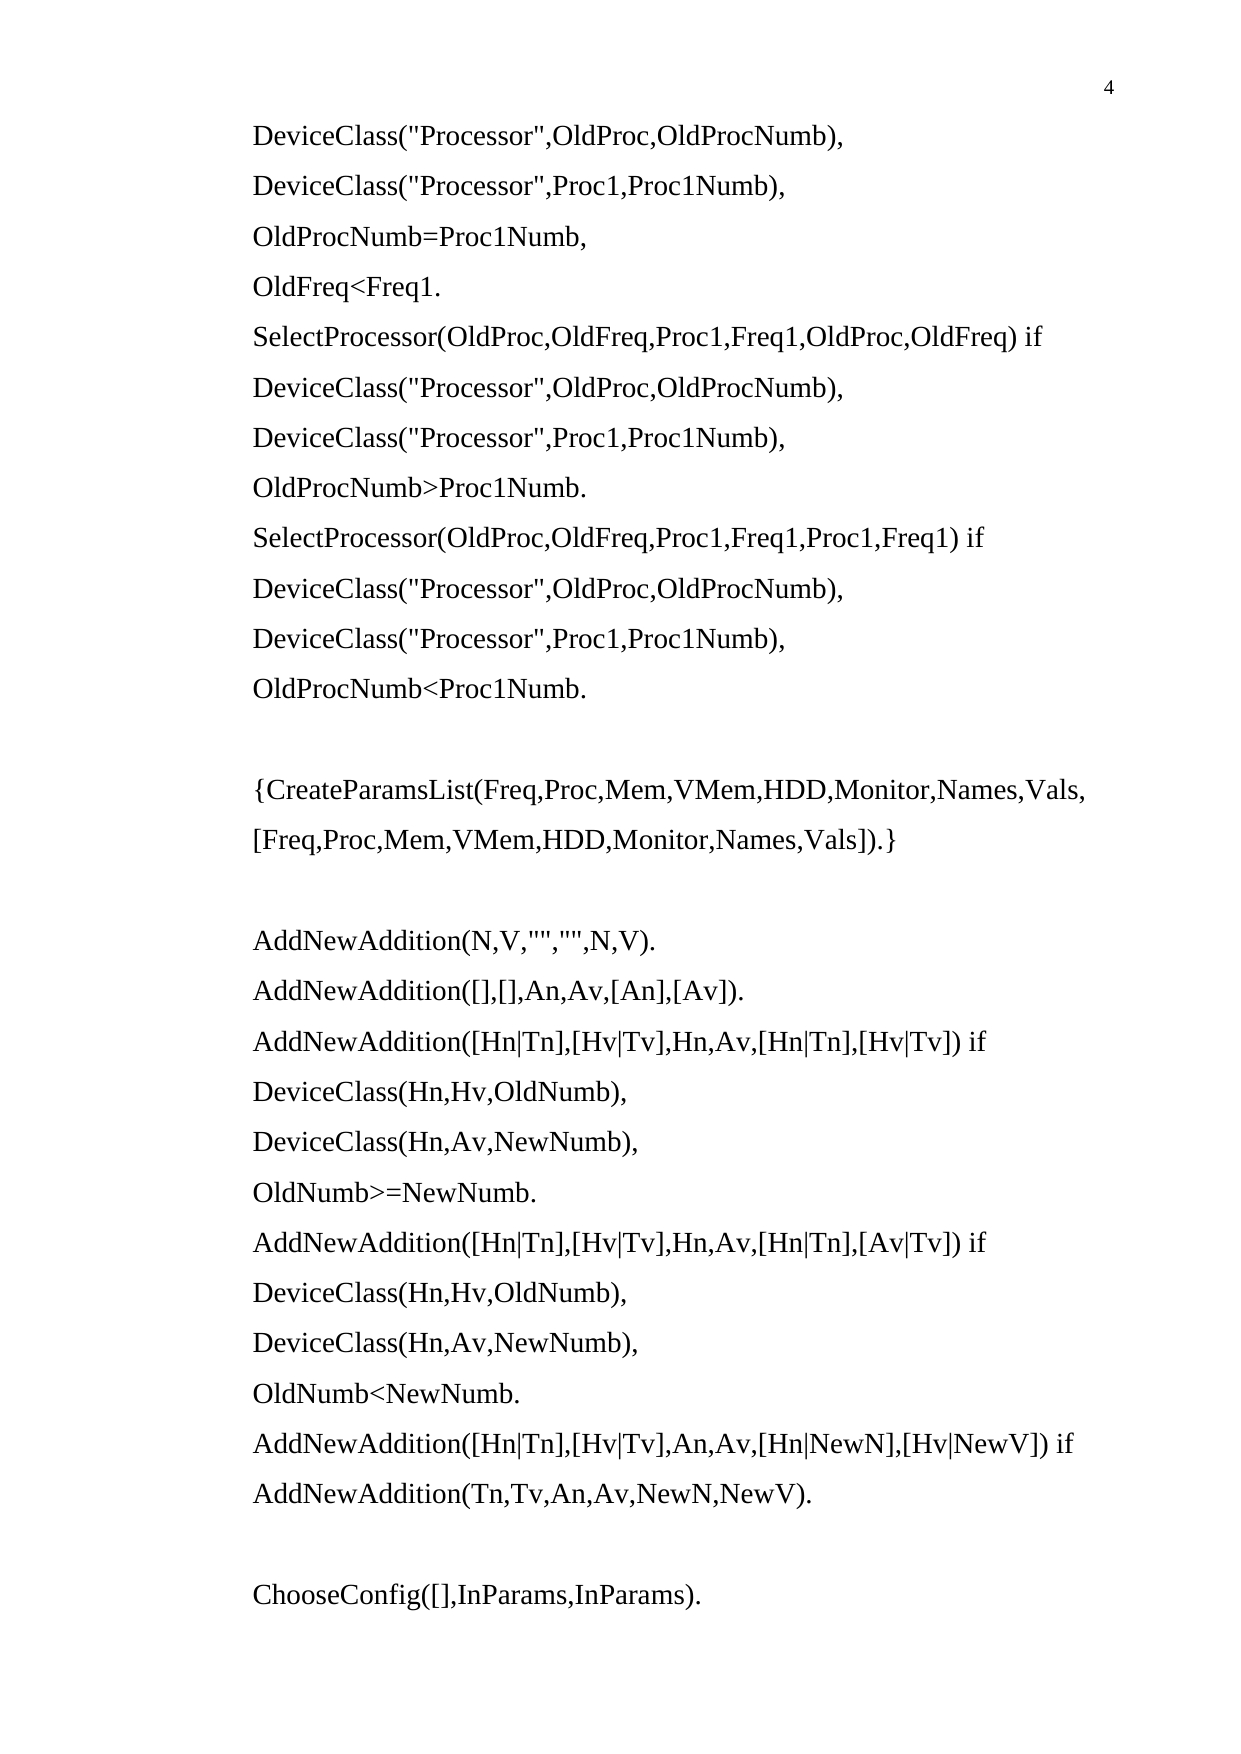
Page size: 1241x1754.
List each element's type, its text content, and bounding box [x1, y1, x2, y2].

text OldProcNumb>Proc1Numb. [177, 470, 1152, 504]
text AddNewAddition(Tn,Tv,An,Av,NewN,NewV). [177, 1477, 1152, 1510]
text OldProcNumb=Proc1Numb, [177, 219, 1152, 252]
text DeviceClass("Processor",Proc1,Proc1Numb), [177, 420, 1152, 453]
text [Freq,Proc,Mem,VMem,HDD,Monitor,Names,Vals]).} [177, 822, 1152, 856]
text AddNewAddition([Hn|Tn],[Hv|Tv],Hn,Av,[Hn|Tn],[Av|Tv]) if [177, 1225, 1152, 1258]
text SelectProcessor(OldProc,OldFreq,Proc1,Freq1,OldProc,OldFreq) if [177, 319, 1152, 353]
text DeviceClass(Hn,Av,NewNumb), [177, 1124, 1152, 1158]
text OldNumb<NewNumb. [177, 1376, 1152, 1409]
text DeviceClass("Processor",OldProc,OldProcNumb), [177, 571, 1152, 604]
text DeviceClass(Hn,Hv,OldNumb), [177, 1275, 1152, 1309]
text AddNewAddition([Hn|Tn],[Hv|Tv],An,Av,[Hn|NewN],[Hv|NewV]) if [177, 1426, 1152, 1460]
text DeviceClass(Hn,Hv,OldNumb), [177, 1074, 1152, 1108]
text DeviceClass("Processor",Proc1,Proc1Numb), [177, 621, 1152, 655]
text OldFreq<Freq1. [177, 269, 1152, 303]
text ChooseConfig([],InParams,InParams). [177, 1577, 1152, 1611]
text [177, 118, 1152, 152]
text DeviceClass(Hn,Av,NewNumb), [177, 1326, 1152, 1359]
text SelectProcessor(OldProc,OldFreq,Proc1,Freq1,Proc1,Freq1) if [177, 521, 1152, 554]
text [177, 168, 1152, 202]
text AddNewAddition([Hn|Tn],[Hv|Tv],Hn,Av,[Hn|Tn],[Hv|Tv]) if [177, 1024, 1152, 1057]
text DeviceClass("Processor",OldProc,OldProcNumb), [177, 370, 1152, 403]
text AddNewAddition([],[],An,Av,[An],[Av]). [177, 973, 1152, 1007]
text OldProcNumb<Proc1Numb. [177, 672, 1152, 705]
text AddNewAddition(N,V,"","",N,V). [177, 923, 1152, 957]
text OldNumb>=NewNumb. [177, 1175, 1152, 1208]
text {CreateParamsList(Freq,Proc,Mem,VMem,HDD,Monitor,Names,Vals, [177, 772, 1152, 806]
